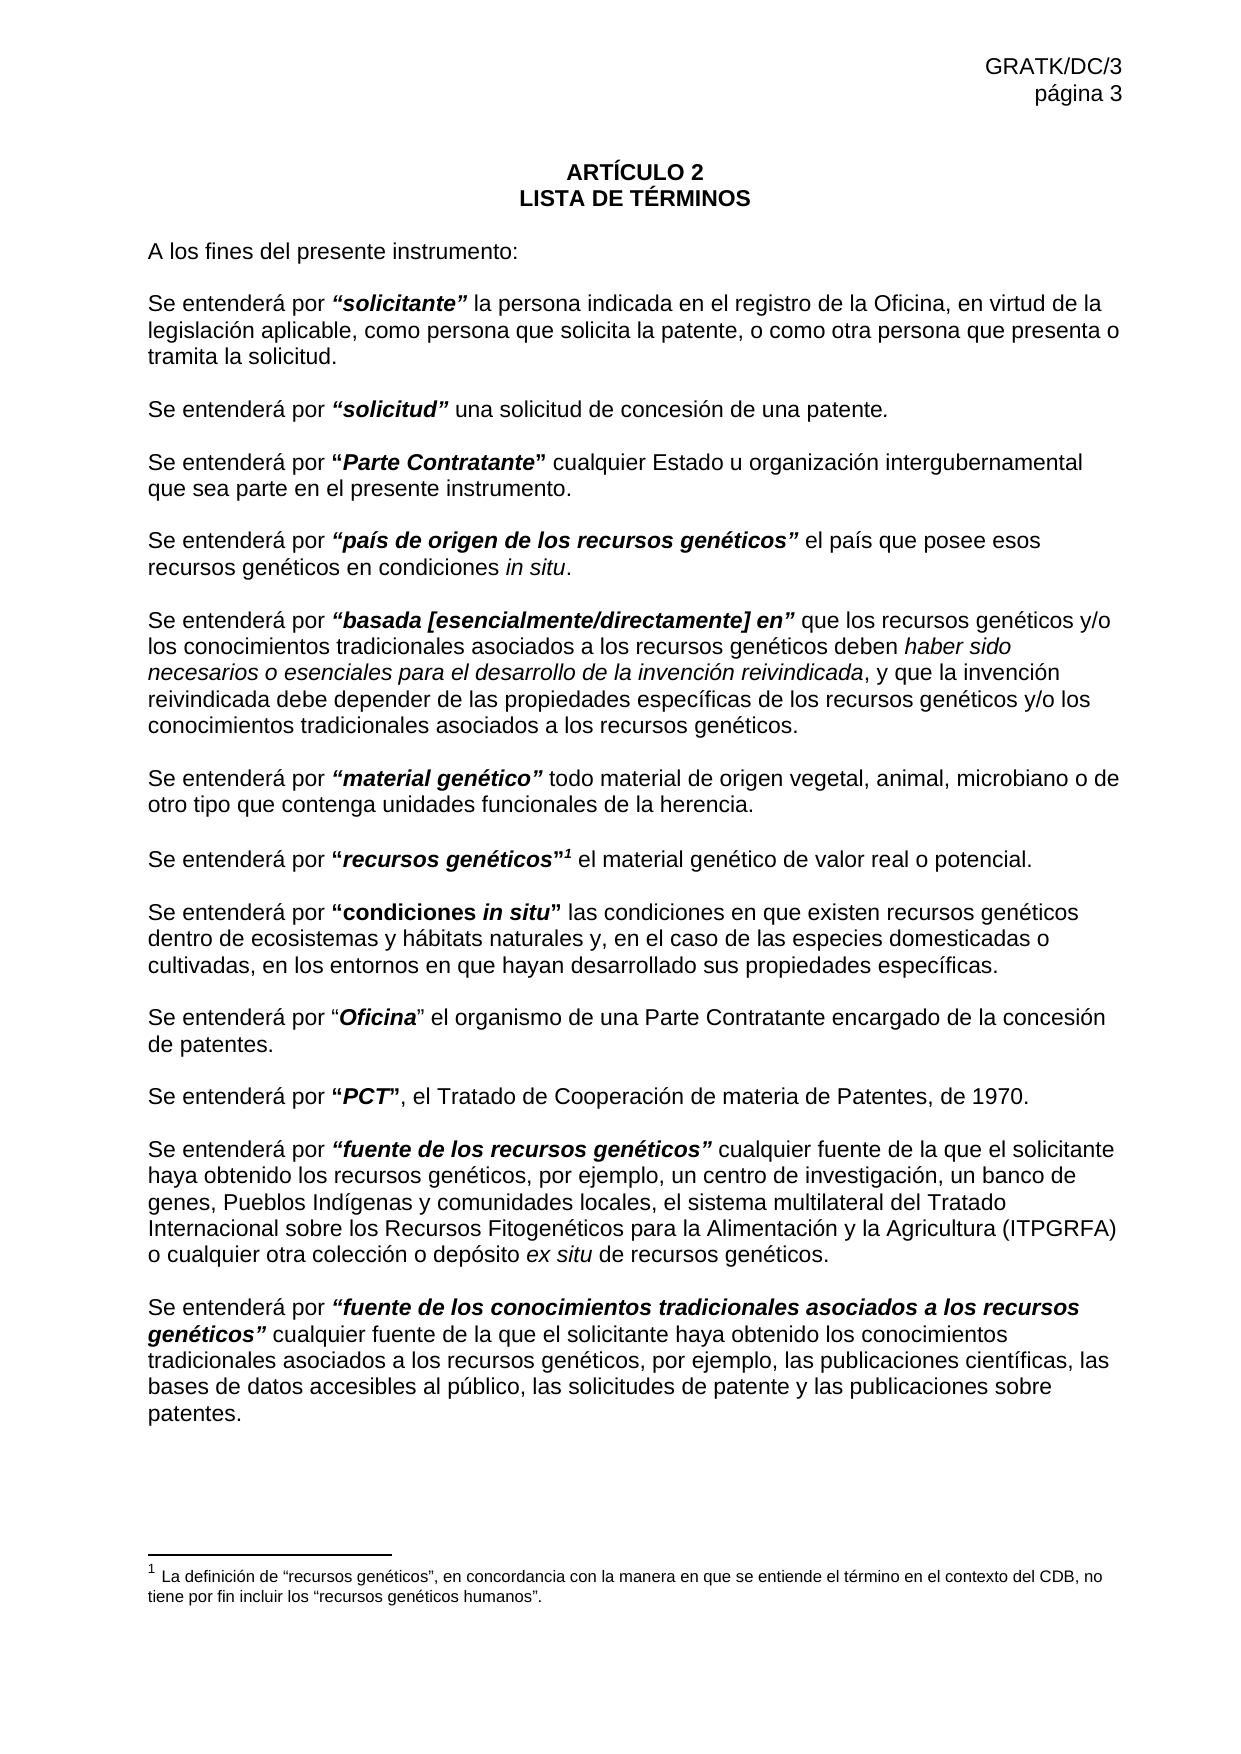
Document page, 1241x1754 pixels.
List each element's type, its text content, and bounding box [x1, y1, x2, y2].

text Se entenderá por “fuente de los recursos genéticos” cualquier fuente de la que el solicitante haya obtenido los recursos genéticos, por ejemplo, un centro de investigación, un banco de genes, Pueblos Indígenas y comunidades locales, el sistema multilateral del Tratado Internacional sobre los Recursos Fitogenéticos para la Alimentación y la Agricultura (ITPGRFA) o cualquier otra colección o depósito ex situ de recursos genéticos. [148, 1136, 1122, 1268]
text Se entenderá por “basada [esencialmente/directamente] en” que los recursos genéticos y/o los conocimientos tradicionales asociados a los recursos genéticos deben haber sido necesarios o esenciales para el desarrollo de la invención reivindicada, y que la invención reivindicada debe depender de las propiedades específicas de los recursos genéticos y/o los conocimientos tradicionales asociados a los recursos genéticos. [148, 607, 1122, 738]
text ARTÍCULO 2 [148, 158, 1122, 185]
text Se entenderá por “solicitud” una solicitud de concesión de una patente. [148, 396, 1122, 422]
text Se entenderá por “Parte Contratante” cualquier Estado u organización intergubernamental que sea parte en el presente instrumento. [148, 448, 1122, 501]
text Se entenderá por “material genético” todo material de origen vegetal, animal, microbiano o de otro tipo que contenga unidades funcionales de la herencia. [148, 765, 1122, 817]
text LISTA DE TÉRMINOS [148, 185, 1122, 211]
text Se entenderá por “solicitante” la persona indicada en el registro de la Oficina, en virtud de la legislación aplicable, como persona que solicita la patente, o como otra persona que presenta o tramita la solicitud. [148, 290, 1122, 369]
text Se entenderá por “Oficina” el organismo de una Parte Contratante encargado de la concesión de patentes. [148, 1004, 1122, 1057]
text A los fines del presente instrumento: [148, 238, 1122, 264]
text Se entenderá por “PCT”, el Tratado de Cooperación de materia de Patentes, de 1970. [148, 1083, 1122, 1110]
text Se entenderá por “condiciones in situ” las condiciones en que existen recursos genéticos dentro de ecosistemas y hábitats naturales y, en el caso de las especies domesticadas o cultivadas, en los entornos en que hayan desarrollado sus propiedades específicas. [148, 899, 1122, 978]
text Se entenderá por “país de origen de los recursos genéticos” el país que posee esos recursos genéticos en condiciones in situ. [148, 527, 1122, 580]
text Se entenderá por “fuente de los conocimientos tradicionales asociados a los recursos genéticos” cualquier fuente de la que el solicitante haya obtenido los conocimientos tradicionales asociados a los recursos genéticos, por ejemplo, las publicaciones científicas, las bases de datos accesibles al público, las solicitudes de patente y las publicaciones sobre patentes. [148, 1294, 1122, 1426]
text Se entenderá por “recursos genéticos” el material genético de valor real o potencial. [148, 846, 1122, 872]
